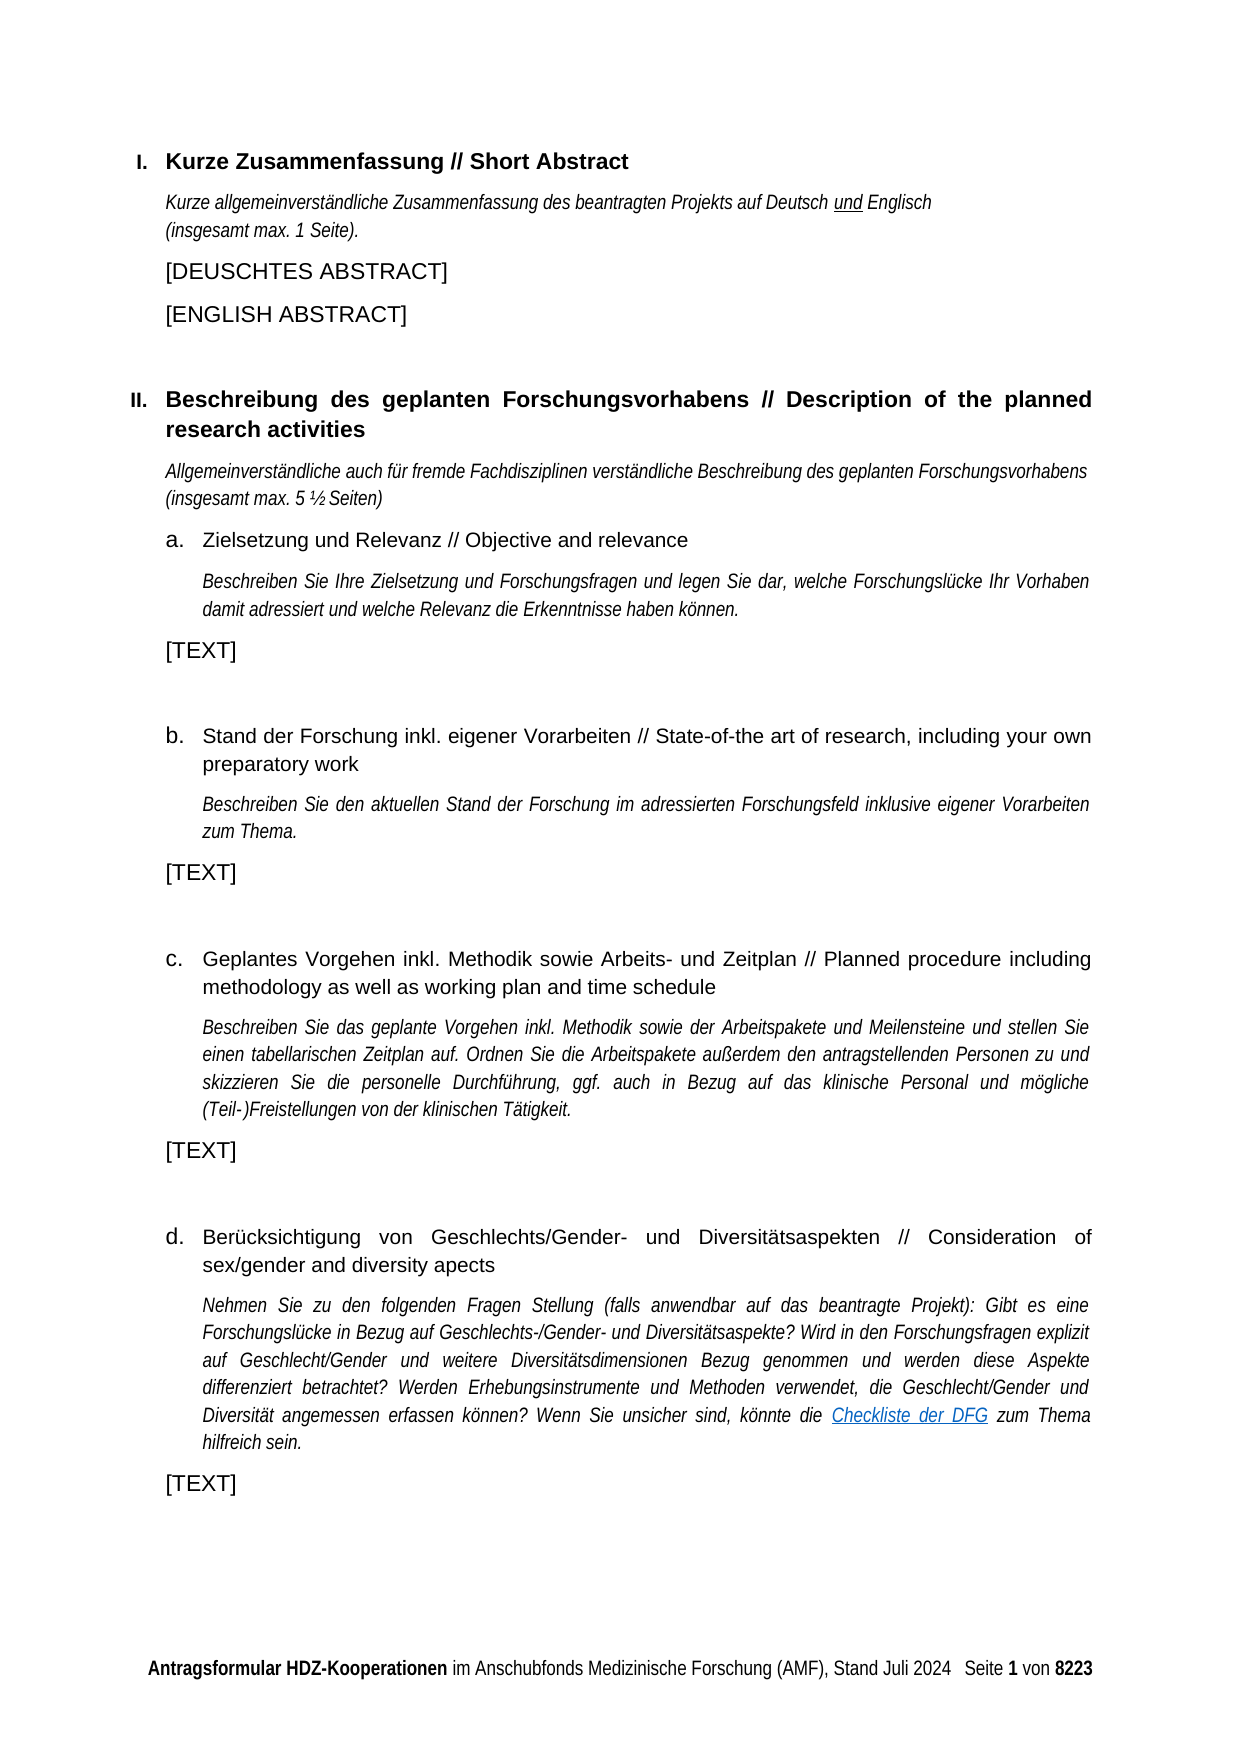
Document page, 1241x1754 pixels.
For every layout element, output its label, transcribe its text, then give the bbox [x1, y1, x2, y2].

list Zielsetzung und Relevanz // Objective and relevance [165, 526, 1093, 553]
list (insgesamt max. 5 ½ Seiten) [165, 486, 1093, 510]
list Nehmen Sie zu den folgenden Fragen Stellung (falls anwendbar auf das beantragte Projekt): Gibt es eine Forschungslücke in Bezug auf Geschlechts-/Gender- und Diversitätsaspekte? Wird in den Forschungsfragen explizit auf Geschlecht/Gender und weitere Diversitätsdimensionen Bezug genommen und werden diese Aspekte differenziert betrachtet? Werden Erhebungsinstrumente und Methoden verwendet, die Geschlecht/Gender und Diversität angemessen erfassen können? Wenn Sie unsicher sind, könnte die Checkliste der DFG zum Thema hilfreich sein. [202, 1292, 1093, 1454]
list [TEXT] [165, 637, 1093, 663]
list Allgemeinverständliche auch für fremde Fachdisziplinen verständliche Beschreibung des geplanten Forschungsvorhabens [165, 459, 1093, 483]
list Beschreibung des geplanten Forschungsvorhabens // Description of the planned research activities [148, 386, 1093, 442]
list Stand der Forschung inkl. eigener Vorarbeiten // State-of-the art of research, including your own preparatory work [165, 722, 1093, 776]
list Beschreiben Sie den aktuellen Stand der Forschung im adressierten Forschungsfeld inklusive eigener Vorarbeiten zum Thema. [202, 792, 1093, 843]
list [TEXT] [165, 859, 1093, 886]
list Geplantes Vorgehen inkl. Methodik sowie Arbeits- und Zeitplan // Planned procedure including methodology as well as working plan and time schedule [165, 945, 1093, 999]
list Beschreiben Sie das geplante Vorgehen inkl. Methodik sowie der Arbeitspakete und Meilensteine und stellen Sie einen tabellarischen Zeitplan auf. Ordnen Sie die Arbeitspakete außerdem den antragstellenden Personen zu und skizzieren Sie die personelle Durchführung, ggf. auch in Bezug auf das klinische Personal und mögliche (Teil-)Freistellungen von der klinischen Tätigkeit. [202, 1015, 1093, 1121]
text [DEUSCHTES ABSTRACT] [165, 258, 1093, 284]
list Beschreiben Sie Ihre Zielsetzung und Forschungsfragen und legen Sie dar, welche Forschungslücke Ihr Vorhaben damit adressiert und welche Relevanz die Erkenntnisse haben können. [202, 569, 1093, 621]
text [ENGLISH ABSTRACT] [165, 301, 1093, 327]
list Kurze allgemeinverständliche Zusammenfassung des beantragten Projekts auf Deutsch und Englisch [165, 190, 1093, 214]
list Berücksichtigung von Geschlechts/Gender- und Diversitätsaspekten // Consideration of sex/gender and diversity apects [165, 1223, 1093, 1276]
text [TEXT] [165, 1137, 1093, 1163]
list [TEXT] [165, 1470, 1093, 1496]
list (insgesamt max. 1 Seite). [165, 218, 1093, 242]
list Kurze Zusammenfassung // Short Abstract [148, 148, 1093, 174]
